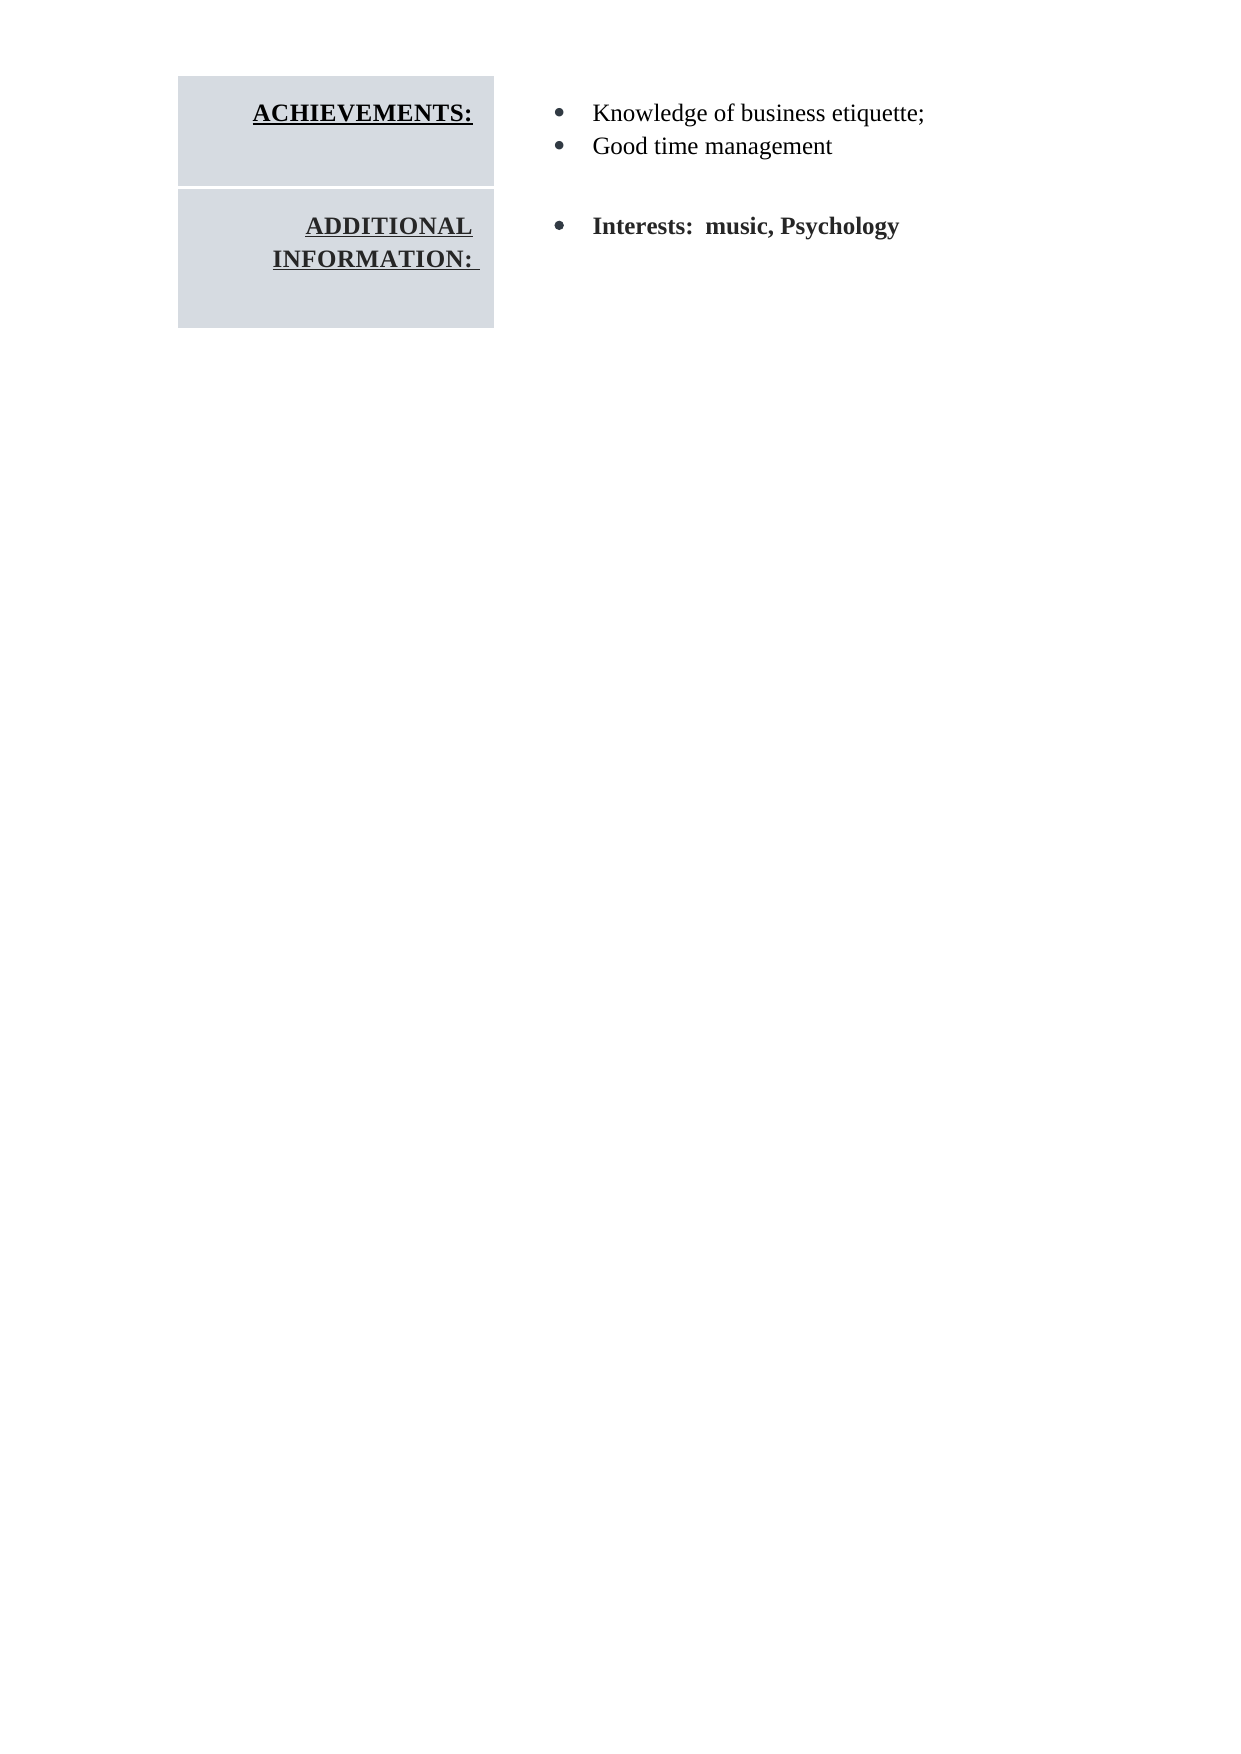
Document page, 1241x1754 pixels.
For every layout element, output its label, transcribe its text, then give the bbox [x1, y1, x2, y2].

table_cell Knowledge of business etiquette; Good time management [496, 76, 1239, 186]
table_cell Interests: music, Psychology [496, 189, 1239, 328]
table_cell ADDITIONAL INFORMATION: [178, 189, 494, 328]
table_cell ACHIEVEMENTS: [178, 76, 494, 186]
